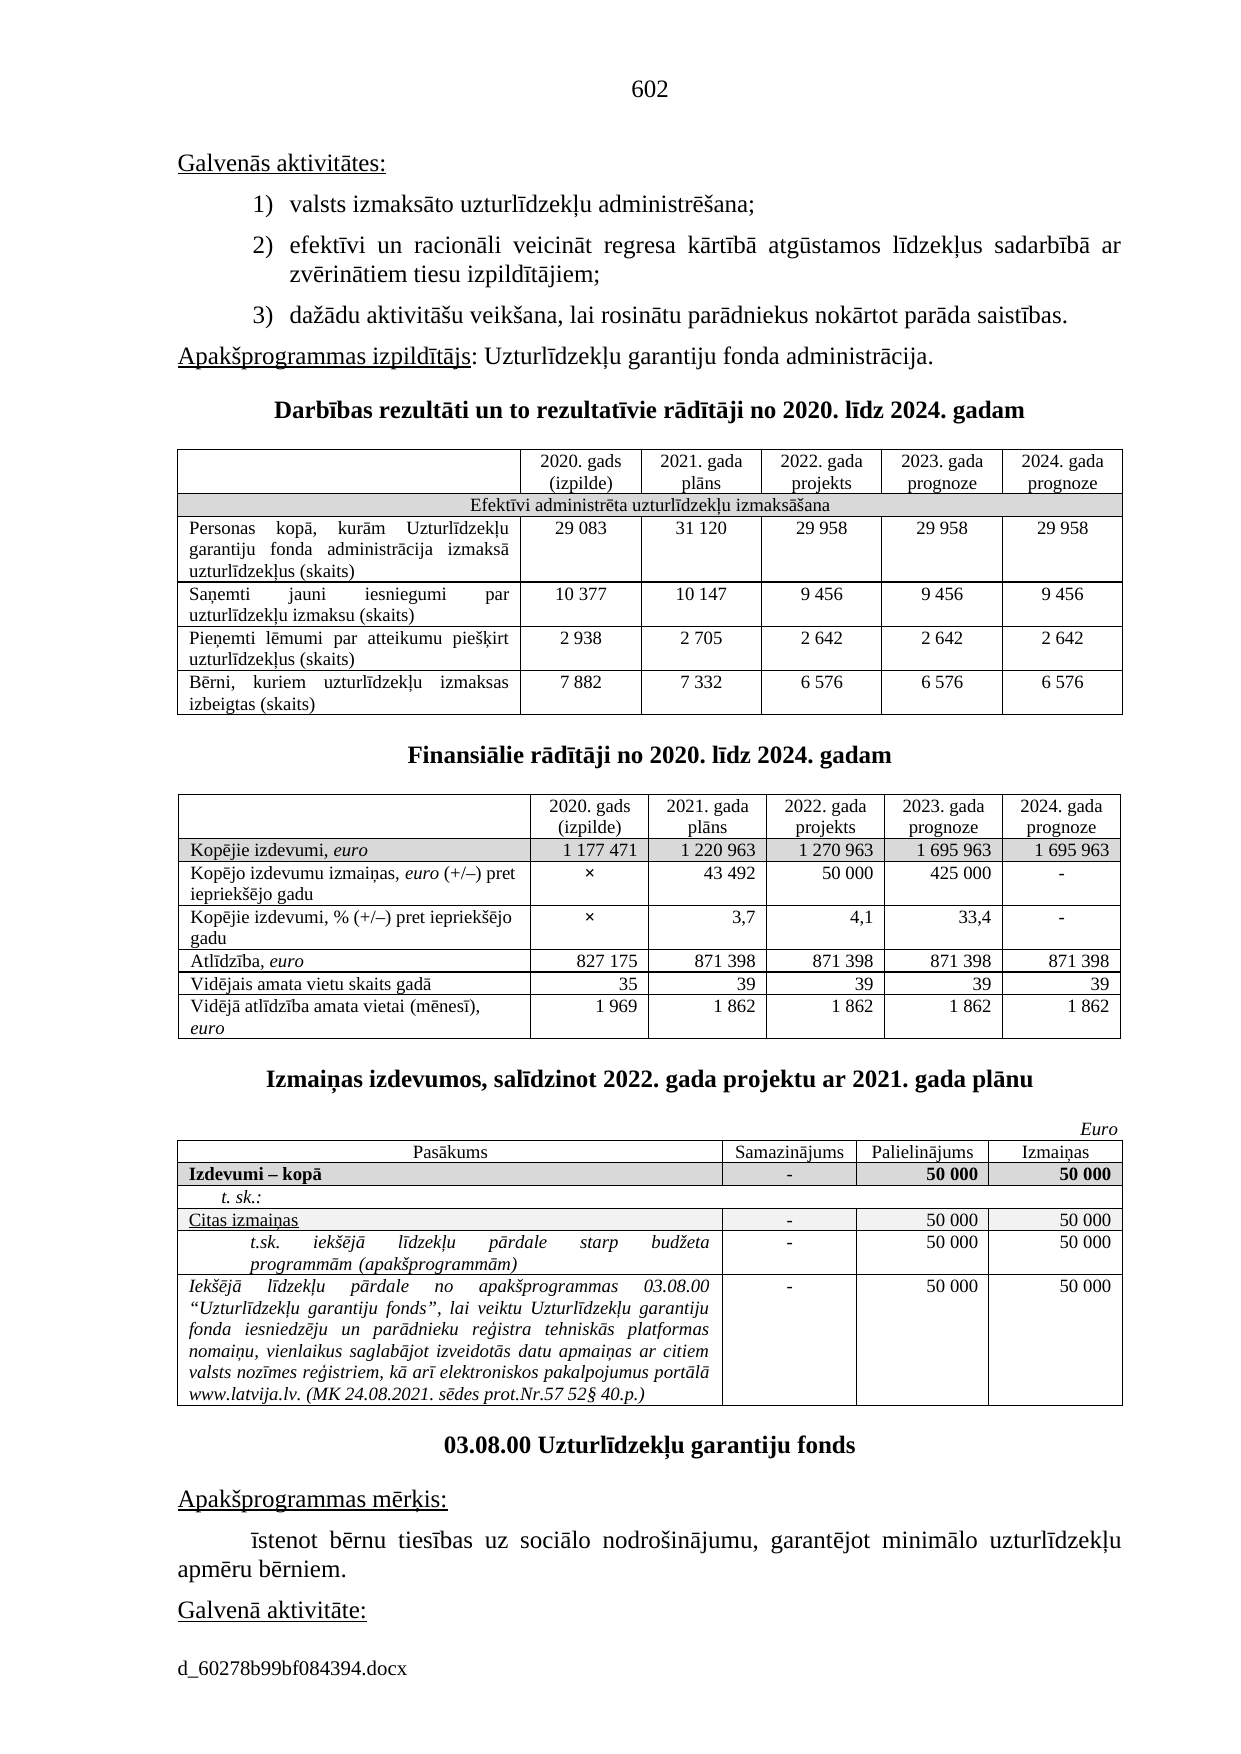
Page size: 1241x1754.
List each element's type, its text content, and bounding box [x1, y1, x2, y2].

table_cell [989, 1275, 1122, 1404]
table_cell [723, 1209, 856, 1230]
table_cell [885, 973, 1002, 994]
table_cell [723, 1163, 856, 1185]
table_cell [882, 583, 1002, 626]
text Apakšprogrammas izpildītājs: Uzturlīdzekļu garantiju fonda administrācija. [177, 341, 1122, 370]
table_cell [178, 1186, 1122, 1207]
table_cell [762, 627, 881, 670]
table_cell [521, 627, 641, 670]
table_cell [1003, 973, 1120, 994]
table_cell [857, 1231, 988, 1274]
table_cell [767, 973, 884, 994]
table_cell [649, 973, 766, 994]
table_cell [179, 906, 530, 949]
text Darbības rezultāti un to rezultatīvie rādītāji no 2020. līdz 2024. gadam [177, 395, 1122, 424]
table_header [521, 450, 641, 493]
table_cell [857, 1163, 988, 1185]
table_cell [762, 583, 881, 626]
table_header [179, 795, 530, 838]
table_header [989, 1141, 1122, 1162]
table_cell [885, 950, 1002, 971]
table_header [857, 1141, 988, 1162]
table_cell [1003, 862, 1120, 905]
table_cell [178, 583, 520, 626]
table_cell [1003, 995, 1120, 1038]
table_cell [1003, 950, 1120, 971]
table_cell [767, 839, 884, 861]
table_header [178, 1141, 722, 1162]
list valsts izmaksāto uzturlīdzekļu administrēšana; [252, 189, 1122, 218]
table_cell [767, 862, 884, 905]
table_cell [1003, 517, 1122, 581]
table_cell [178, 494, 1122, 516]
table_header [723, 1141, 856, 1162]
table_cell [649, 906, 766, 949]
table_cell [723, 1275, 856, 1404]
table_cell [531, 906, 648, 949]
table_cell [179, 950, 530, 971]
text Izmaiņas izdevumos, salīdzinot 2022. gada projektu ar 2021. gada plānu [177, 1064, 1122, 1093]
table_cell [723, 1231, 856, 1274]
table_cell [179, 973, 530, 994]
text 03.08.00 Uzturlīdzekļu garantiju fonds [177, 1431, 1122, 1459]
text Galvenās aktivitātes: [177, 148, 1122, 176]
list efektīvi un racionāli veicināt regresa kārtībā atgūstamos līdzekļus sadarbībā ar zvērinātiem tiesu izpildītājiem; [252, 230, 1122, 288]
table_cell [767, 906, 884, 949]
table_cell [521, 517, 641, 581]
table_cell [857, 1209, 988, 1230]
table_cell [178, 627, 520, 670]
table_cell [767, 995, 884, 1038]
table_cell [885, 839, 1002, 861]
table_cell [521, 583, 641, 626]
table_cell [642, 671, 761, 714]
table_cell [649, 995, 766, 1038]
text Finansiālie rādītāji no 2020. līdz 2024. gadam [177, 740, 1122, 769]
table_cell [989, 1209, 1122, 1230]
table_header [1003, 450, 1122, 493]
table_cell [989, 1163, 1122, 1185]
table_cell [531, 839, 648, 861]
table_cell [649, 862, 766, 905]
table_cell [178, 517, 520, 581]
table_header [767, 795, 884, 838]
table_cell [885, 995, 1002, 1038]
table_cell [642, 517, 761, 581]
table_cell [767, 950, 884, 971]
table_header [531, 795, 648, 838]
text Galvenā aktivitāte: [177, 1596, 1122, 1624]
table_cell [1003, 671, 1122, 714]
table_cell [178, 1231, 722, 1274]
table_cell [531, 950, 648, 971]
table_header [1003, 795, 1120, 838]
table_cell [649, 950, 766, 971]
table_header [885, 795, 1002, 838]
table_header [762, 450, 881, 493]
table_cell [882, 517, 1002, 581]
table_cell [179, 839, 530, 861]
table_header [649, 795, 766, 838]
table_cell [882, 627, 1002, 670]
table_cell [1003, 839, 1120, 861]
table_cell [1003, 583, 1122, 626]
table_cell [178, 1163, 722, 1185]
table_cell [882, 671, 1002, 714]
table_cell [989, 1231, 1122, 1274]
text īstenot bērnu tiesības uz sociālo nodrošinājumu, garantējot minimālo uzturlīdzekļu apmēru bērniem. [177, 1526, 1122, 1583]
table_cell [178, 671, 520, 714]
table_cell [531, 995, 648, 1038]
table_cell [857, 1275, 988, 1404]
text Apakšprogrammas mērķis: [177, 1484, 1122, 1513]
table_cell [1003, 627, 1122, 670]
list dažādu aktivitāšu veikšana, lai rosinātu parādniekus nokārtot parāda saistības. [252, 300, 1122, 329]
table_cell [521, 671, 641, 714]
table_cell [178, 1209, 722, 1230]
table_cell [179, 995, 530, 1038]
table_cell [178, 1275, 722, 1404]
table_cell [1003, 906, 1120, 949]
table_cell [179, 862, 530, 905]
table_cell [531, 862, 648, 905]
text Euro [1002, 1118, 1122, 1139]
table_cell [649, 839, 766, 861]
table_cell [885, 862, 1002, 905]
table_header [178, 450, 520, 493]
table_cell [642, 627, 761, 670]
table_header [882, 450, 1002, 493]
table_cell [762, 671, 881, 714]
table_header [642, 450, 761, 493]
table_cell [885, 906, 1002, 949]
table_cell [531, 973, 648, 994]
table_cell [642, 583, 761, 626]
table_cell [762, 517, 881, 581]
